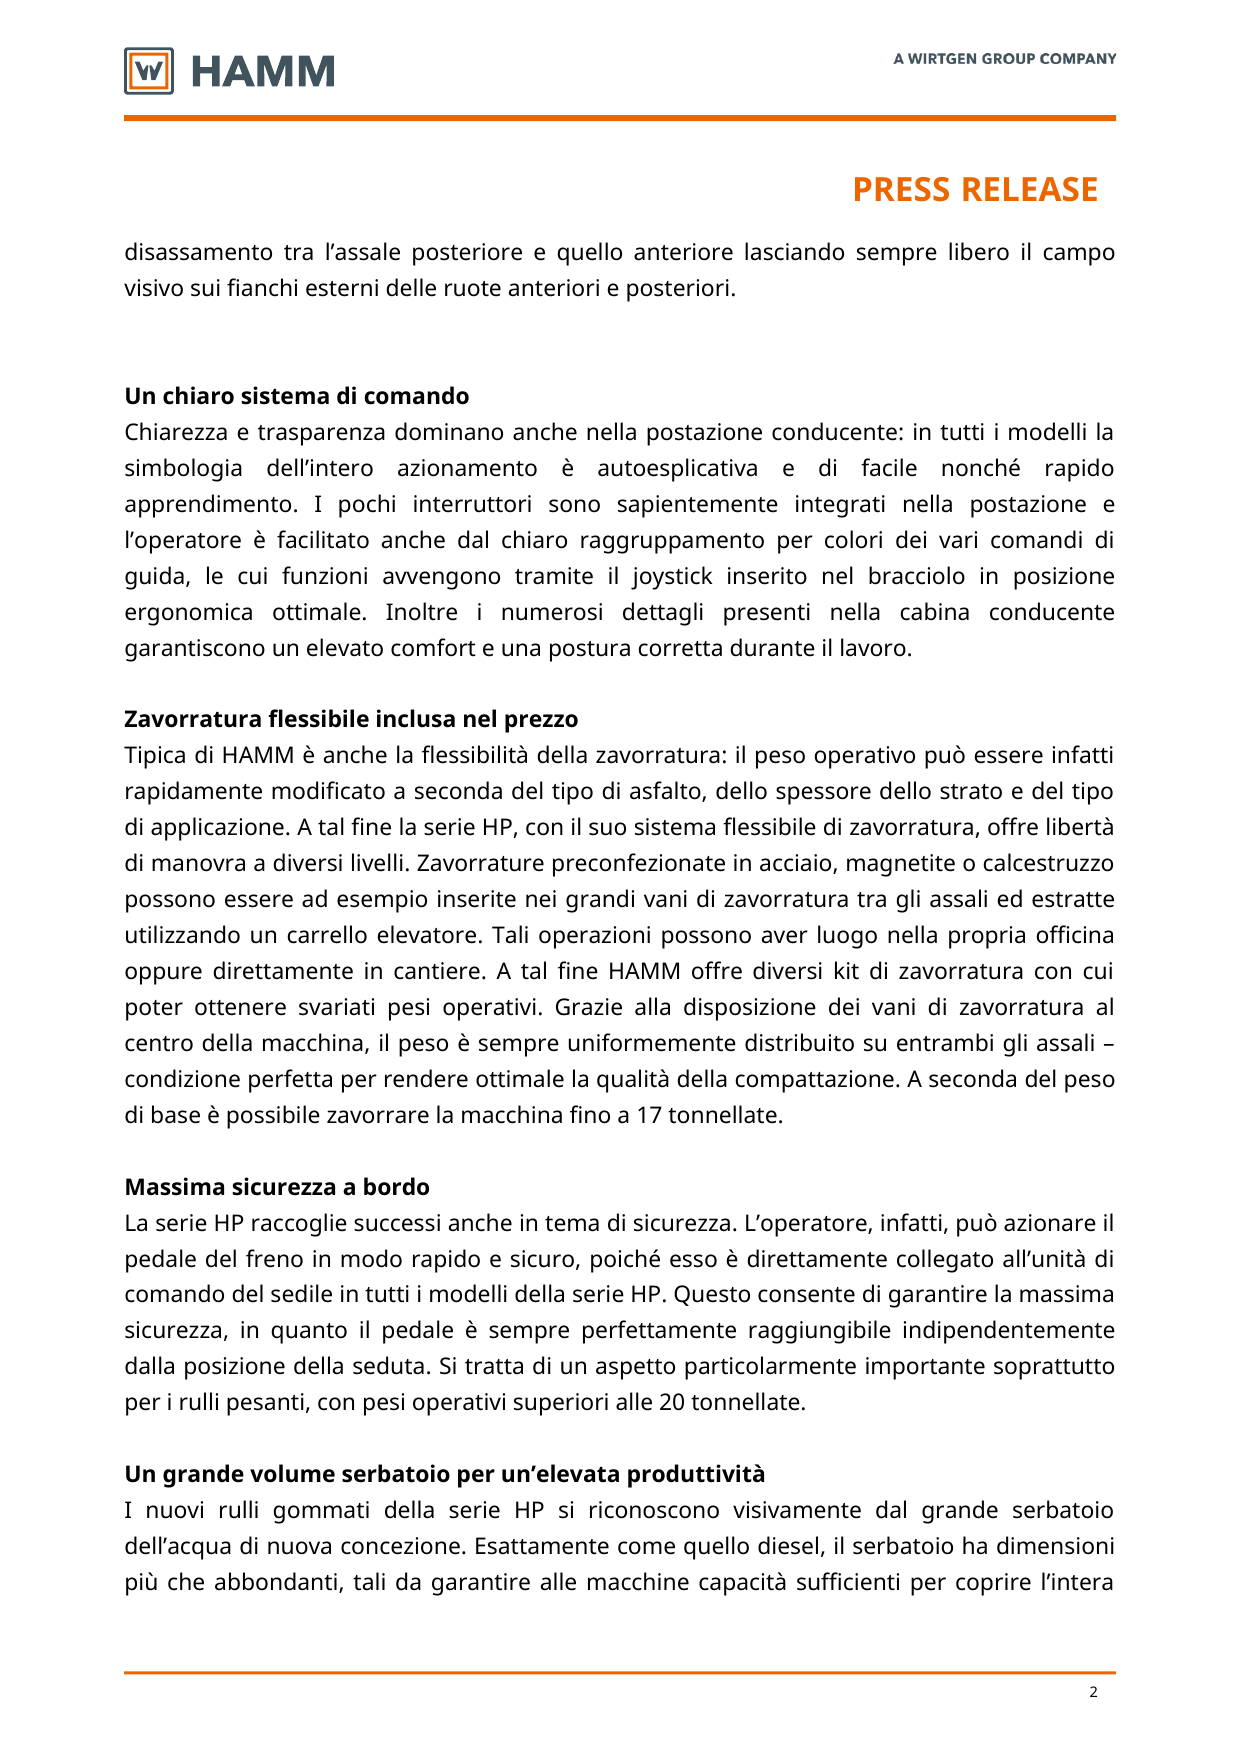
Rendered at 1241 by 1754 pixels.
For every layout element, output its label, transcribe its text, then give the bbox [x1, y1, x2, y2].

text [124, 236, 1116, 303]
text Chiarezza e trasparenza dominano anche nella postazione conducente: in tutti i modelli la simbologia dell’intero azionamento è autoesplicativa e di facile nonché rapido apprendimento. I pochi interruttori sono sapientemente integrati nella postazione e l’operatore è facilitato anche dal chiaro raggruppamento per colori dei vari comandi di guida, le cui funzioni avvengono tramite il joystick inserito nel bracciolo in posizione ergonomica ottimale. Inoltre i numerosi dettagli presenti nella cabina conducente garantiscono un elevato comfort e una postura corretta durante il lavoro. [124, 416, 1116, 663]
text Zavorratura flessibile inclusa nel prezzo [124, 703, 1116, 735]
text Un grande volume serbatoio per un’elevata produttività [124, 1458, 1116, 1489]
text Massima sicurezza a bordo [124, 1171, 1116, 1202]
text La serie HP raccoglie successi anche in tema di sicurezza. L’operatore, infatti, può azionare il pedale del freno in modo rapido e sicuro, poiché esso è direttamente collegato all’unità di comando del sedile in tutti i modelli della serie HP. Questo consente di garantire la massima sicurezza, in quanto il pedale è sempre perfettamente raggiungibile indipendentemente dalla posizione della seduta. Si tratta di un aspetto particolarmente importante soprattutto per i rulli pesanti, con pesi operativi superiori alle 20 tonnellate. [124, 1207, 1116, 1417]
text Tipica di HAMM è anche la flessibilità della zavorratura: il peso operativo può essere infatti rapidamente modificato a seconda del tipo di asfalto, dello spessore dello strato e del tipo di applicazione. A tal fine la serie HP, con il suo sistema flessibile di zavorratura, offre libertà di manovra a diversi livelli. Zavorrature preconfezionate in acciaio, magnetite o calcestruzzo possono essere ad esempio inserite nei grandi vani di zavorratura tra gli assali ed estratte utilizzando un carrello elevatore. Tali operazioni possono aver luogo nella propria officina oppure direttamente in cantiere. A tal fine HAMM offre diversi kit di zavorratura con cui poter ottenere svariati pesi operativi. Grazie alla disposizione dei vani di zavorratura al centro della macchina, il peso è sempre uniformemente distribuito su entrambi gli assali – condizione perfetta per rendere ottimale la qualità della compattazione. A seconda del peso di base è possibile zavorrare la macchina fino a 17 tonnellate. [124, 739, 1116, 1130]
picture [893, 53, 1117, 64]
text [124, 1494, 1116, 1597]
text Un chiaro sistema di comando [124, 380, 1116, 411]
